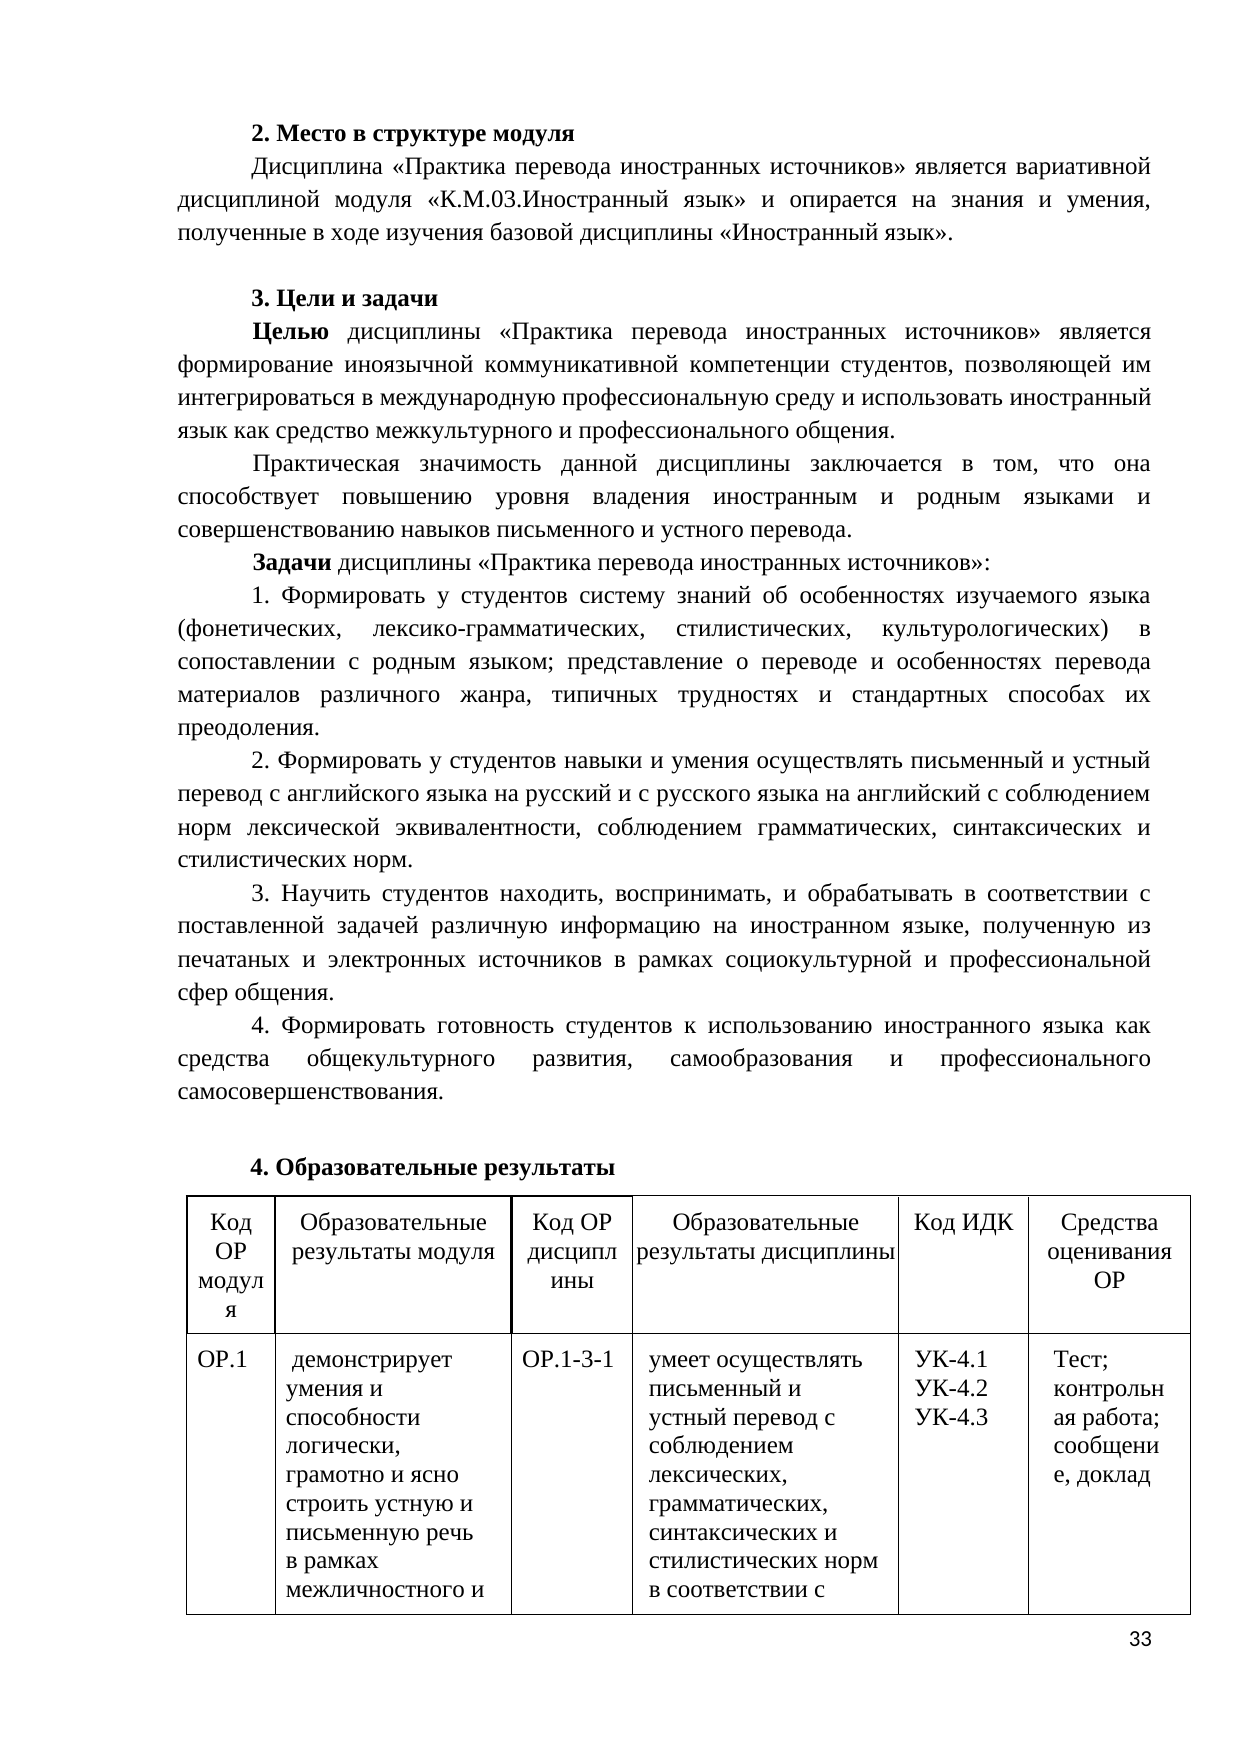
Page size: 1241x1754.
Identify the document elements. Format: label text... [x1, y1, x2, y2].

table_header Средства оценивания ОР [1028, 1196, 1190, 1333]
text 4. Формировать готовность студентов к использованию иностранного языка как средства общекультурного развития, самообразования и профессионального самосовершенствования. [177, 1010, 1152, 1104]
text 2. Формировать у студентов навыки и умения осуществлять письменный и устный перевод с английского языка на русский и с русского языка на английский с соблюдением норм лексической эквивалентности, соблюдением грамматических, синтаксических и стилистических норм. [177, 746, 1152, 873]
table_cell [899, 1334, 1028, 1613]
table_header Образовательные результаты модуля [276, 1197, 510, 1333]
text 3. Цели и задачи [177, 283, 1152, 312]
table_header Образовательные результаты дисциплины [633, 1196, 898, 1333]
table_header Код ИДК [899, 1196, 1028, 1333]
text Дисциплина «Практика перевода иностранных источников» является вариативной дисциплиной модуля «К.М.03.Иностранный язык» и опирается на знания и умения, полученные в ходе изучения базовой дисциплины «Иностранный язык». [177, 151, 1152, 246]
text Практическая значимость данной дисциплины заключается в том, что она способствует повышению уровня владения иностранным и родным языками и совершенствованию навыков письменного и устного перевода. [177, 448, 1152, 543]
table_cell ОР.1 [187, 1334, 275, 1613]
table_cell ОР.1-3-1 [512, 1334, 632, 1613]
text 3. Научить студентов находить, воспринимать, и обрабатывать в соответствии с поставленной задачей различную информацию на иностранном языке, полученную из печатаных и электронных источников в рамках социокультурной и профессиональной сфер общения. [177, 878, 1152, 1005]
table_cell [1029, 1334, 1190, 1613]
text Целью дисциплины «Практика перевода иностранных источников» является формирование иноязычной коммуникативной компетенции студентов, позволяющей им интегрироваться в международную профессиональную среду и использовать иностранный язык как средство межкультурного и профессионального общения. [177, 316, 1152, 444]
text Задачи дисциплины «Практика перевода иностранных источников»: [177, 547, 1152, 576]
table_header Код ОР дисциплины [513, 1197, 632, 1333]
text 2. Место в структуре модуля [177, 118, 1152, 147]
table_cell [633, 1334, 898, 1613]
text 4. Образовательные результаты [177, 1152, 1152, 1181]
table_header Код ОР модуля [188, 1197, 274, 1333]
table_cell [276, 1334, 511, 1613]
text 1. Формировать у студентов систему знаний об особенностях изучаемого языка (фонетических, лексико-грамматических, стилистических, культурологических) в сопоставлении с родным языком; представление о переводе и особенностях перевода материалов различного жанра, типичных трудностях и стандартных способах их преодоления. [177, 580, 1152, 741]
